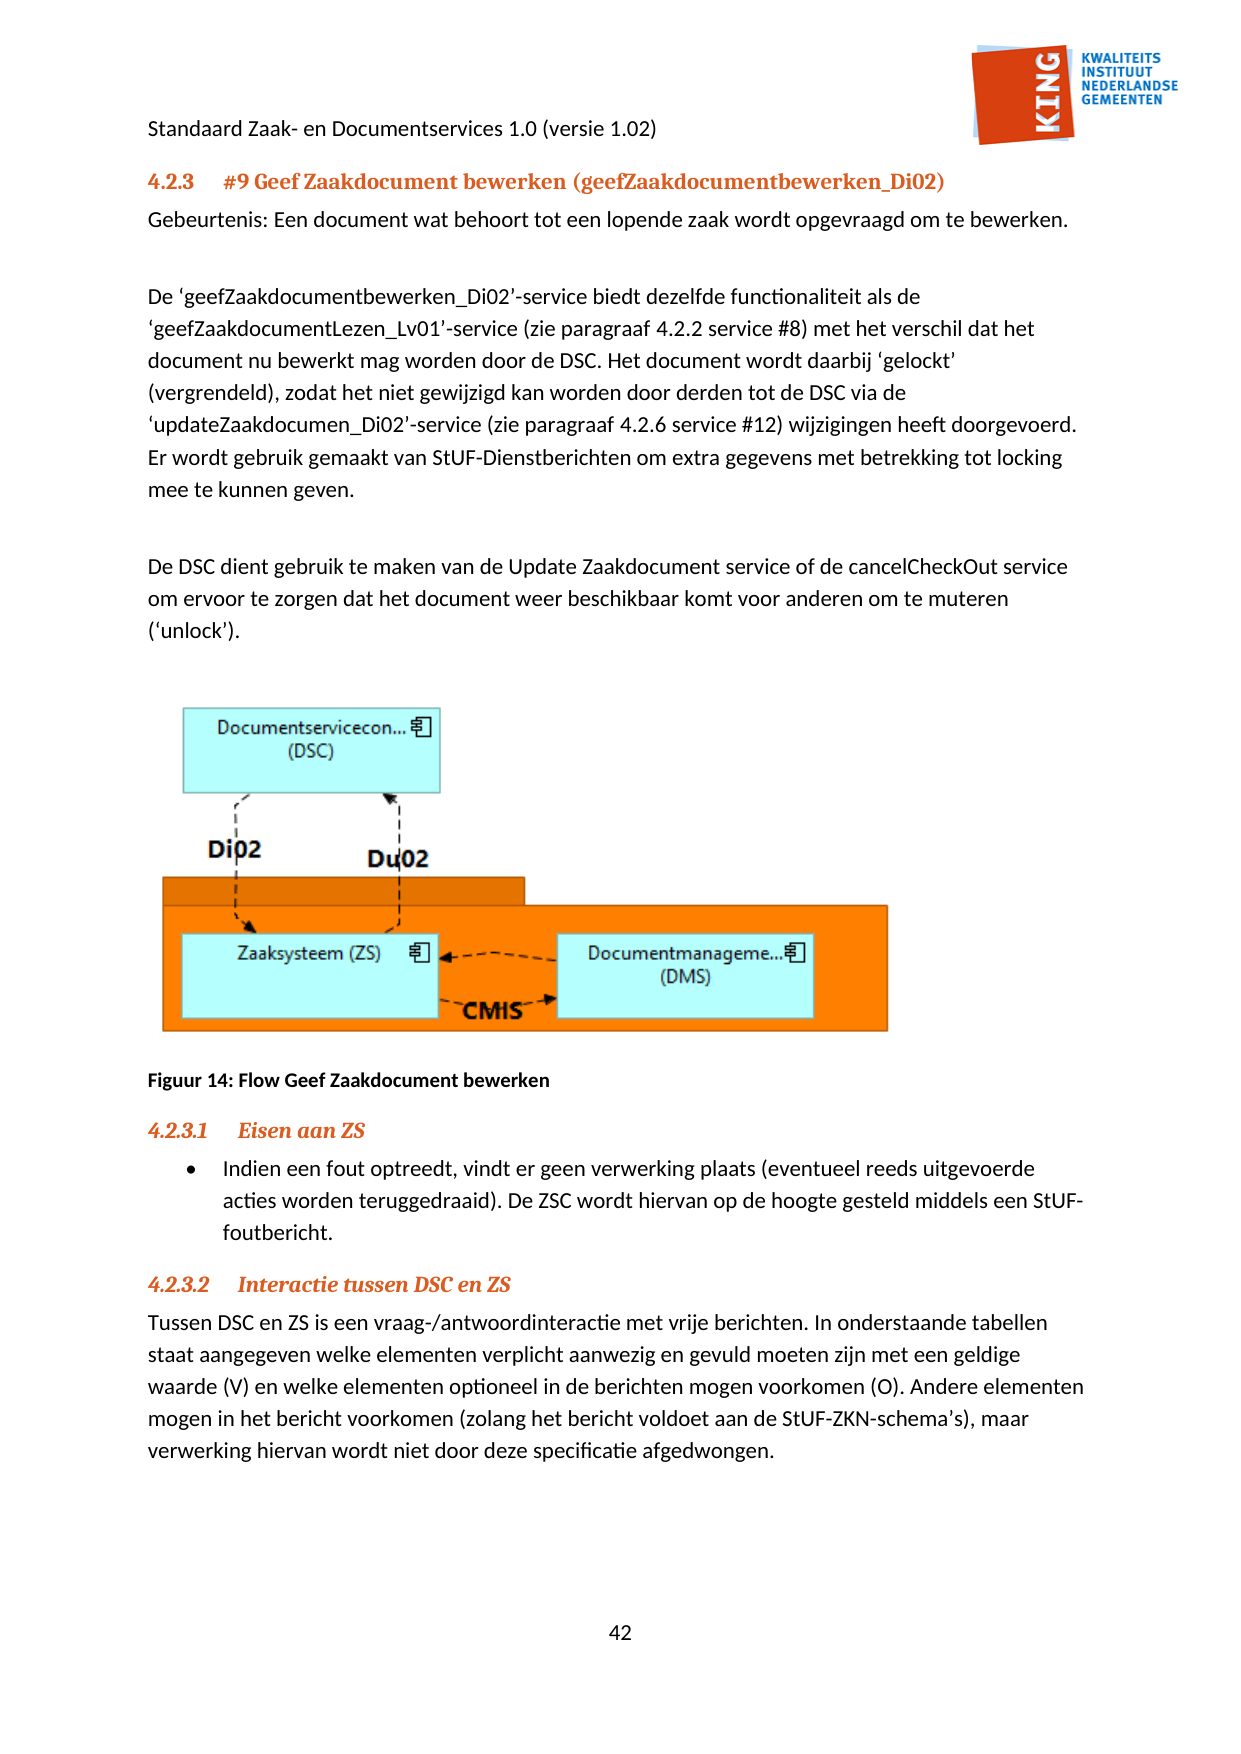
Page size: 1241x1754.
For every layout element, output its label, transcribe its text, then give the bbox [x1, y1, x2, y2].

text Figuur 14: Flow Geef Zaakdocument bewerken [148, 1067, 1093, 1093]
subtitle Eisen aan ZS [148, 1117, 1093, 1144]
text De ‘geefZaakdocumentbewerken_Di02’-service biedt dezelfde functionaliteit als de ‘geefZaakdocumentLezen_Lv01’-service (zie paragraaf 4.2.2 service #8) met het verschil dat het document nu bewerkt mag worden door de DSC. Het document wordt daarbij ‘gelockt’ (vergrendeld), zodat het niet gewijzigd kan worden door derden tot de DSC via de ‘updateZaakdocumen_Di02’-service (zie paragraaf 4.2.6 service #12) wijzigingen heeft doorgevoerd. Er wordt gebruik gemaakt van StUF-Dienstberichten om extra gegevens met betrekking tot locking mee te kunnen geven. [148, 282, 1093, 503]
text Tussen DSC en ZS is een vraag-/antwoordinteractie met vrije berichten. In onderstaande tabellen staat aangegeven welke elementen verplicht aanwezig en gevuld moeten zijn met een geldige waarde (V) en welke elementen optioneel in de berichten mogen voorkomen (O). Andere elementen mogen in het bericht voorkomen (zolang het bericht voldoet aan de StUF-ZKN-schema’s), maar verwerking hiervan wordt niet door deze specificatie afgedwongen. [148, 1308, 1093, 1464]
list Indien een fout optreedt, vindt er geen verwerking plaats (eventueel reeds uitgevoerde acties worden teruggedraaid). De ZSC wordt hiervan op de hoogte gesteld middels een StUF-foutbericht. [185, 1154, 1093, 1246]
text Gebeurtenis: Een document wat behoort tot een lopende zaak wordt opgevraagd om te bewerken. [148, 205, 1093, 233]
subtitle #9 Geef Zaakdocument bewerken (geefZaakdocumentbewerken_Di02) [148, 168, 1093, 195]
picture [147, 693, 904, 1057]
picture [971, 45, 1178, 145]
subtitle Interactie tussen DSC en ZS [148, 1271, 1093, 1298]
text De DSC dient gebruik te maken van de Update Zaakdocument service of de cancelCheckOut service om ervoor te zorgen dat het document weer beschikbaar komt voor anderen om te muteren (‘unlock’). [148, 552, 1093, 644]
